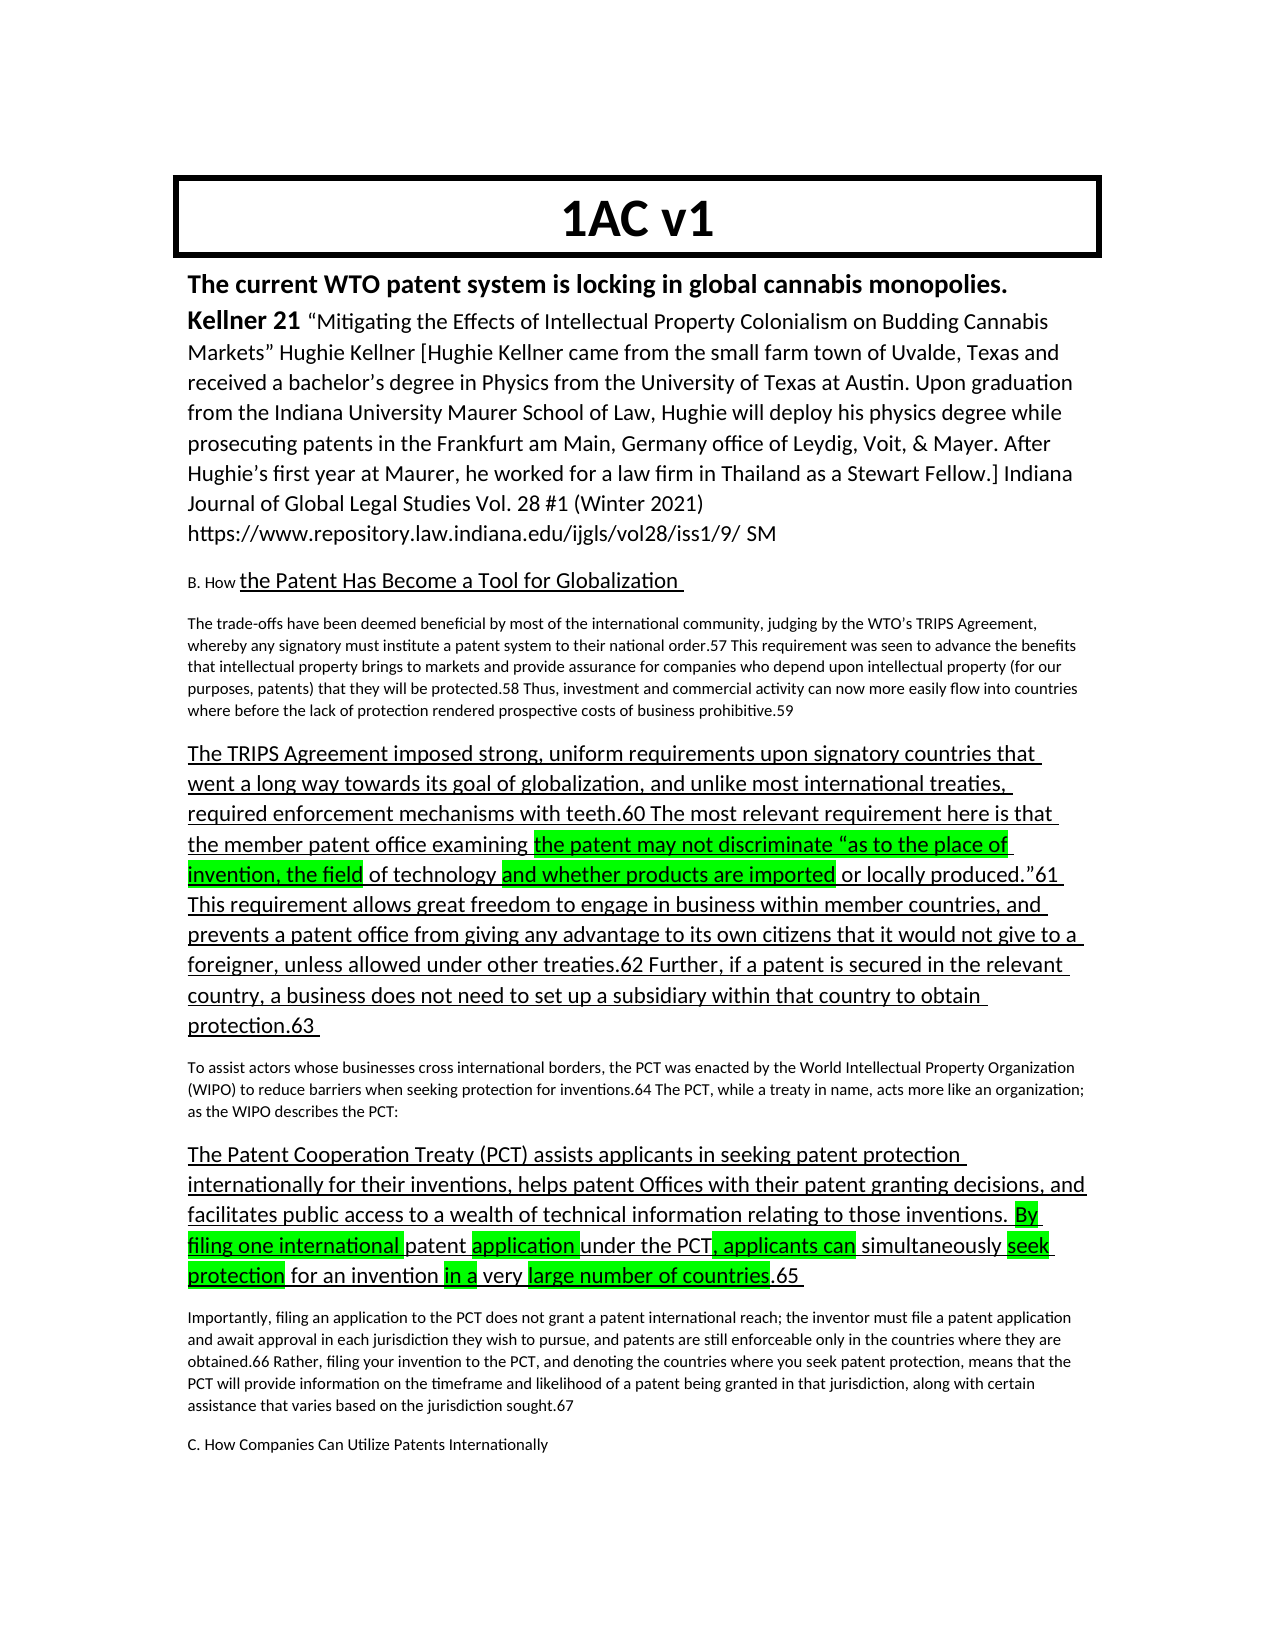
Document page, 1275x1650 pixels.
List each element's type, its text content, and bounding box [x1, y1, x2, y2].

text Kellner 21 “Mitigating the Effects of Intellectual Property Colonialism on Budding Cannabis Markets” Hughie Kellner [Hughie Kellner came from the small farm town of Uvalde, Texas and received a bachelor’s degree in Physics from the University of Texas at Austin. Upon graduation from the Indiana University Maurer School of Law, Hughie will deploy his physics degree while prosecuting patents in the Frankfurt am Main, Germany office of Leydig, Voit, & Mayer. After Hughie’s first year at Maurer, he worked for a law firm in Thailand as a Stewart Fellow.] Indiana Journal of Global Legal Studies Vol. 28 #1 (Winter 2021) https://www.repository.law.indiana.edu/ijgls/vol28/iss1/9/ SM [187, 303, 1087, 547]
text B. How the Patent Has Become a Tool for Globalization [187, 566, 1087, 594]
text The Patent Cooperation Treaty (PCT) assists applicants in seeking patent protection internationally for their inventions, helps patent Offices with their patent granting decisions, and facilitates public access to a wealth of technical information relating to those inventions. By filing one international patent application under the PCT, applicants can simultaneously seek protection for an invention in a very large number of countries.65 [187, 1140, 1087, 1194]
subtitle The current WTO patent system is locking in global cannabis monopolies. [187, 267, 1087, 300]
subtitle 1AC v1 [179, 181, 1096, 252]
text To assist actors whose businesses cross international borders, the PCT was enacted by the World Intellectual Property Organization (WIPO) to reduce barriers when seeking protection for inventions.64 The PCT, while a treaty in name, acts more like an organization; as the WIPO describes the PCT: [187, 1058, 1087, 1122]
text The Patent Cooperation Treaty (PCT) assists applicants in seeking patent protection internationally for their inventions, helps patent Offices with their patent granting decisions, and facilitates public access to a wealth of technical information relating to those inventions. By filing one international patent application under the PCT, applicants can simultaneously seek protection for an invention in a very large number of countries.65 [187, 1195, 1087, 1289]
text The trade-offs have been deemed beneficial by most of the international community, judging by the WTO’s TRIPS Agreement, whereby any signatory must institute a patent system to their national order.57 This requirement was seen to advance the benefits that intellectual property brings to markets and provide assurance for companies who depend upon intellectual property (for our purposes, patents) that they will be protected.58 Thus, investment and commercial activity can now more easily flow into countries where before the lack of protection rendered prospective costs of business prohibitive.59 [187, 613, 1087, 721]
text C. How Companies Can Utilize Patents Internationally [187, 1434, 1087, 1454]
text The TRIPS Agreement imposed strong, uniform requirements upon signatory countries that went a long way towards its goal of globalization, and unlike most international treaties, required enforcement mechanisms with teeth.60 The most relevant requirement here is that the member patent office examining the patent may not discriminate “as to the place of invention, the field of technology and whether products are imported or locally produced.”61 This requirement allows great freedom to engage in business within member countries, and prevents a patent office from giving any advantage to its own citizens that it would not give to a foreigner, unless allowed under other treaties.62 Further, if a patent is secured in the relevant country, a business does not need to set up a subsidiary within that country to obtain protection.63 [187, 739, 1087, 1039]
text Importantly, filing an application to the PCT does not grant a patent international reach; the inventor must file a patent application and await approval in each jurisdiction they wish to pursue, and patents are still enforceable only in the countries where they are obtained.66 Rather, filing your invention to the PCT, and denoting the countries where you seek patent protection, means that the PCT will provide information on the timeframe and likelihood of a patent being granted in that jurisdiction, along with certain assistance that varies based on the jurisdiction sought.67 [187, 1308, 1087, 1416]
